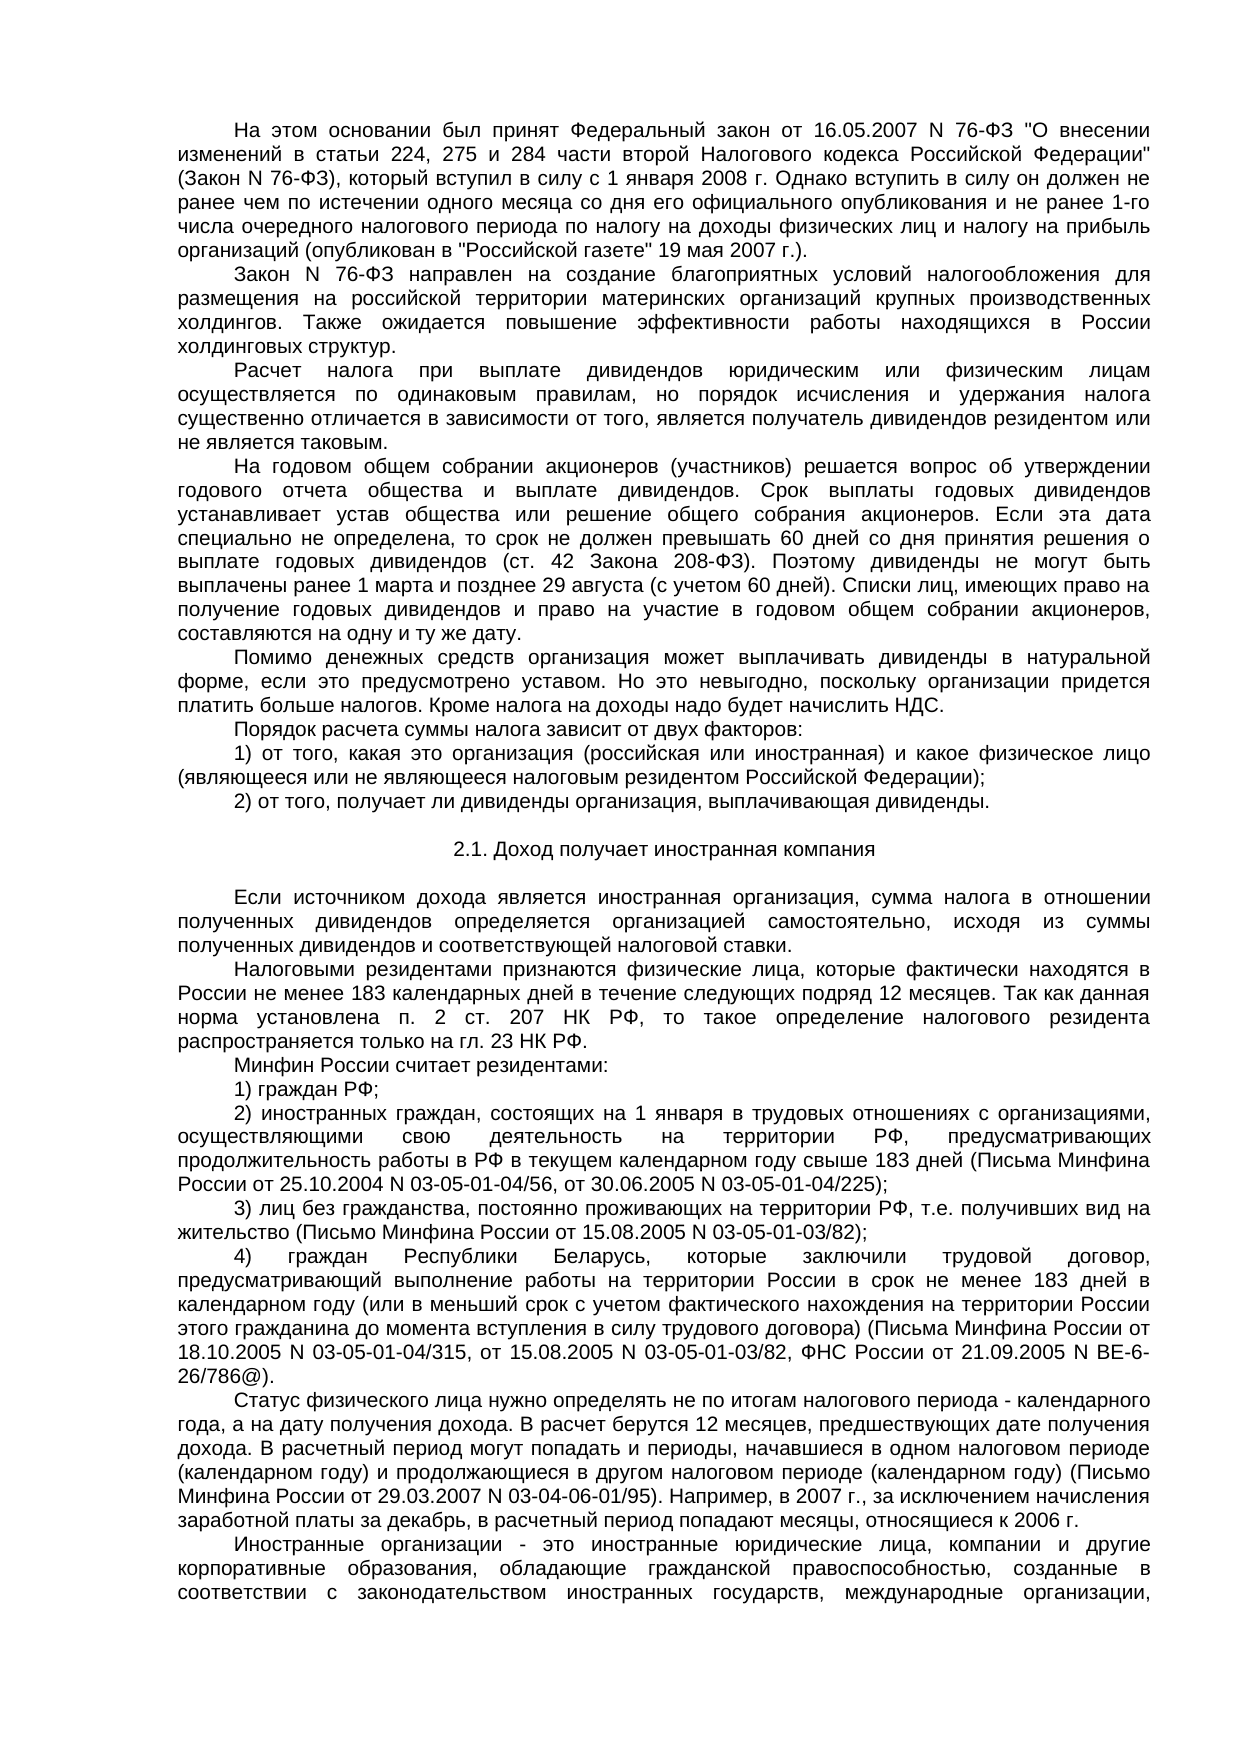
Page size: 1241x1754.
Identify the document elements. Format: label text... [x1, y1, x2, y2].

text Помимо денежных средств организация может выплачивать дивиденды в натуральной форме, если это предусмотрено уставом. Но это невыгодно, поскольку организации придется платить больше налогов. Кроме налога на доходы надо будет начислить НДС. [177, 645, 1152, 717]
text 4) граждан Республики Беларусь, которые заключили трудовой договор, предусматривающий выполнение работы на территории России в срок не менее 183 дней в календарном году (или в меньший срок с учетом фактического нахождения на территории России этого гражданина до момента вступления в силу трудового договора) (Письма Минфина России от 18.10.2005 N 03-05-01-04/315, от 15.08.2005 N 03-05-01-03/82, ФНС России от 21.09.2005 N ВЕ-6-26/786@). [177, 1244, 1152, 1388]
text Налоговыми резидентами признаются физические лица, которые фактически находятся в России не менее 183 календарных дней в течение следующих подряд 12 месяцев. Так как данная норма установлена п. 2 ст. 207 НК РФ, то такое определение налогового резидента распространяется только на гл. 23 НК РФ. [177, 957, 1152, 1052]
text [177, 1532, 1152, 1603]
text Если источником дохода является иностранная организация, сумма налога в отношении полученных дивидендов определяется организацией самостоятельно, исходя из суммы полученных дивидендов и соответствующей налоговой ставки. [177, 885, 1152, 957]
text Порядок расчета суммы налога зависит от двух факторов: [177, 717, 1152, 741]
text На годовом общем собрании акционеров (участников) решается вопрос об утверждении годового отчета общества и выплате дивидендов. Срок выплаты годовых дивидендов устанавливает устав общества или решение общего собрания акционеров. Если эта дата специально не определена, то срок не должен превышать 60 дней со дня принятия решения о выплате годовых дивидендов (ст. 42 Закона 208-ФЗ). Поэтому дивиденды не могут быть выплачены ранее 1 марта и позднее 29 августа (с учетом 60 дней). Списки лиц, имеющих право на получение годовых дивидендов и право на участие в годовом общем собрании акционеров, составляются на одну и ту же дату. [177, 453, 1152, 645]
text 2) иностранных граждан, состоящих на 1 января в трудовых отношениях с организациями, осуществляющими свою деятельность на территории РФ, предусматривающих продолжительность работы в РФ в текущем календарном году свыше 183 дней (Письма Минфина России от 25.10.2004 N 03-05-01-04/56, от 30.06.2005 N 03-05-01-04/225); [177, 1100, 1152, 1196]
text Закон N 76-ФЗ направлен на создание благоприятных условий налогообложения для размещения на российской территории материнских организаций крупных производственных холдингов. Также ожидается повышение эффективности работы находящихся в России холдинговых структур. [177, 262, 1152, 358]
text 1) от того, какая это организация (российская или иностранная) и какое физическое лицо (являющееся или не являющееся налоговым резидентом Российской Федерации); [177, 741, 1152, 789]
text 2) от того, получает ли дивиденды организация, выплачивающая дивиденды. [177, 789, 1152, 813]
text 2.1. Доход получает иностранная компания [177, 837, 1152, 861]
text 1) граждан РФ; [177, 1076, 1152, 1100]
text На этом основании был принят Федеральный закон от 16.05.2007 N 76-ФЗ "О внесении изменений в статьи 224, 275 и 284 части второй Налогового кодекса Российской Федерации" (Закон N 76-ФЗ), который вступил в силу с 1 января 2008 г. Однако вступить в силу он должен не ранее чем по истечении одного месяца со дня его официального опубликования и не ранее 1-го числа очередного налогового периода по налогу на доходы физических лиц и налогу на прибыль организаций (опубликован в "Российской газете" 19 мая 2007 г.). [177, 118, 1152, 262]
text 3) лиц без гражданства, постоянно проживающих на территории РФ, т.е. получивших вид на жительство (Письмо Минфина России от 15.08.2005 N 03-05-01-03/82); [177, 1196, 1152, 1244]
text Статус физического лица нужно определять не по итогам налогового периода - календарного года, а на дату получения дохода. В расчет берутся 12 месяцев, предшествующих дате получения дохода. В расчетный период могут попадать и периоды, начавшиеся в одном налоговом периоде (календарном году) и продолжающиеся в другом налоговом периоде (календарном году) (Письмо Минфина России от 29.03.2007 N 03-04-06-01/95). Например, в 2007 г., за исключением начисления заработной платы за декабрь, в расчетный период попадают месяцы, относящиеся к 2006 г. [177, 1388, 1152, 1532]
text Расчет налога при выплате дивидендов юридическим или физическим лицам осуществляется по одинаковым правилам, но порядок исчисления и удержания налога существенно отличается в зависимости от того, является получатель дивидендов резидентом или не является таковым. [177, 358, 1152, 453]
text Минфин России считает резидентами: [177, 1052, 1152, 1076]
